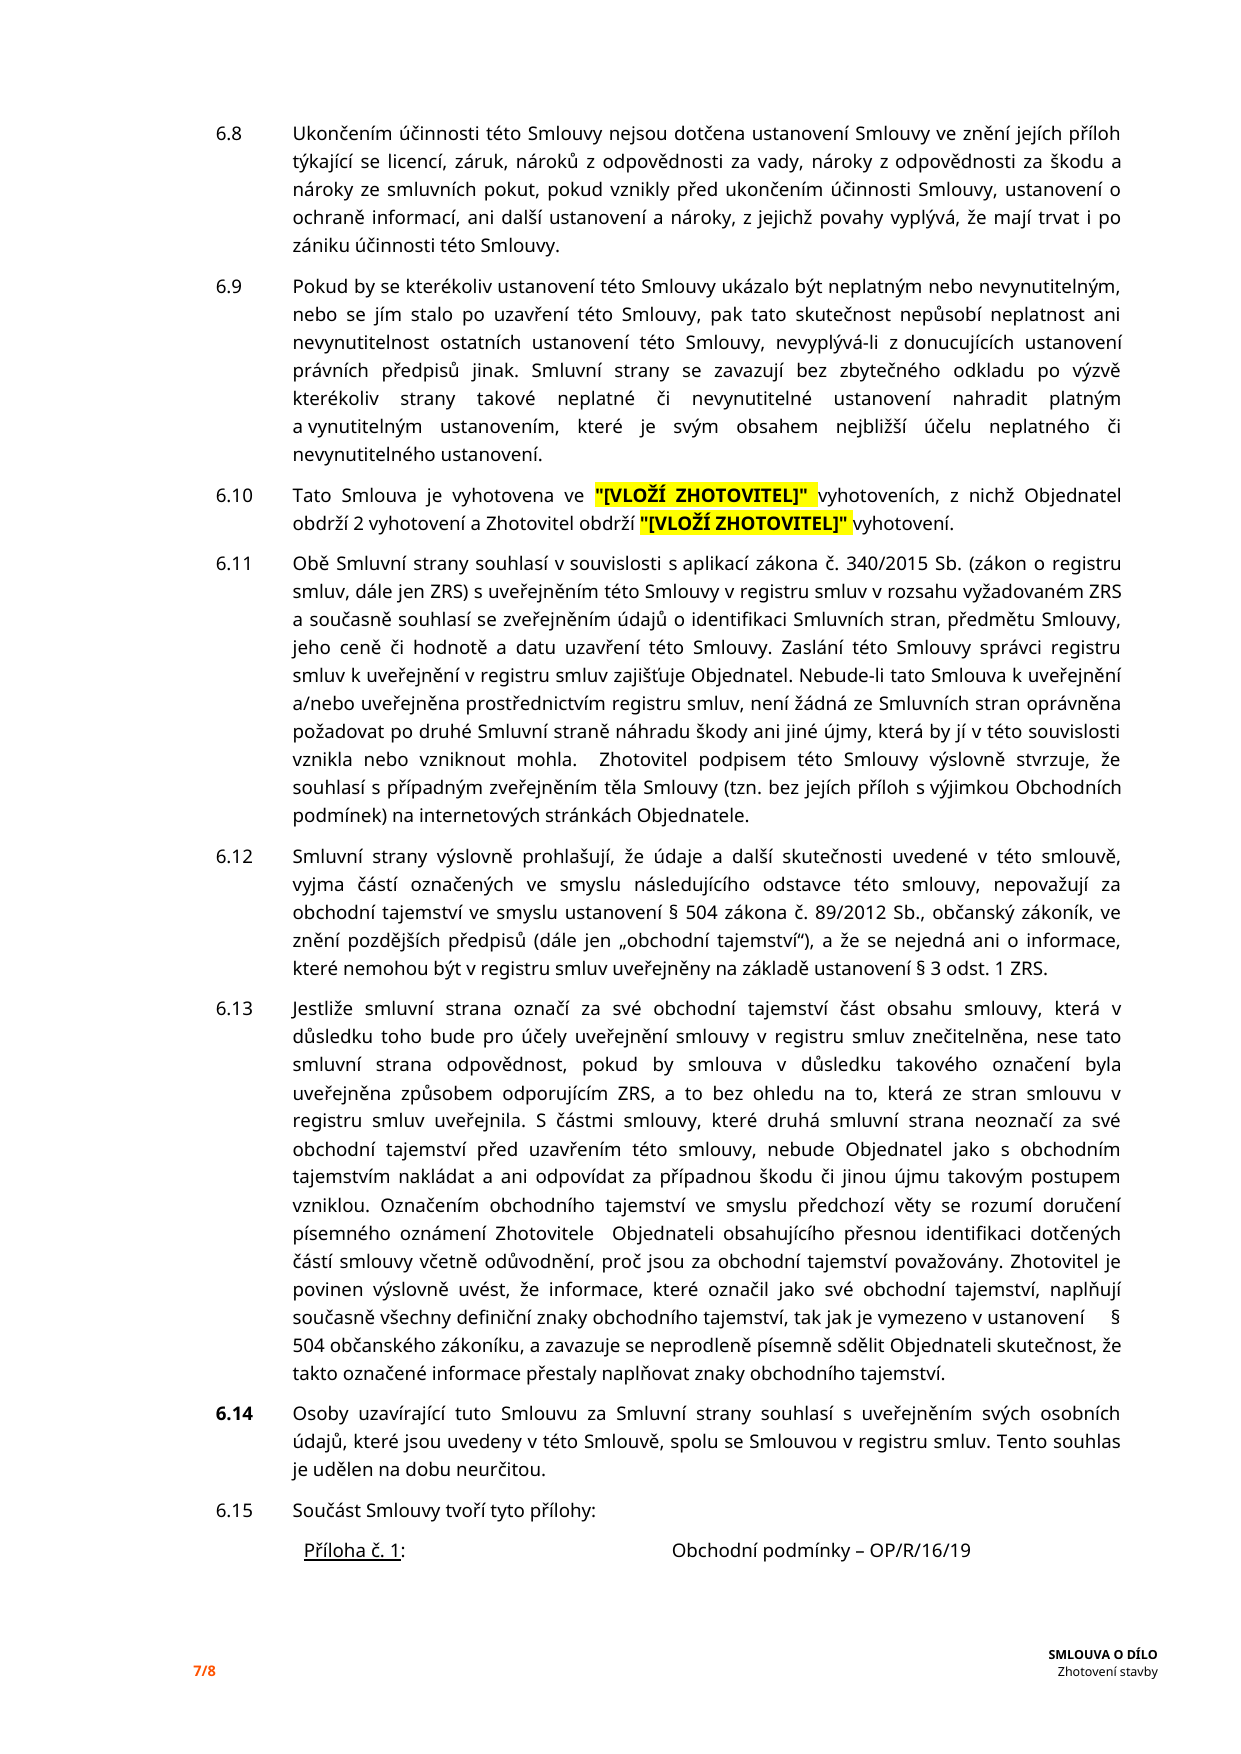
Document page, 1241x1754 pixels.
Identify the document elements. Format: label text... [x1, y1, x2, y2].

text Součást Smlouvy tvoří tyto přílohy: [216, 1497, 1122, 1523]
text Osoby uzavírající tuto Smlouvu za Smluvní strany souhlasí s uveřejněním svých osobních údajů, které jsou uvedeny v této Smlouvě, spolu se Smlouvou v registru smluv. Tento souhlas je udělen na dobu neurčitou. [216, 1401, 1122, 1482]
text Ukončením účinnosti této Smlouvy nejsou dotčena ustanovení Smlouvy ve znění jejích příloh týkající se licencí, záruk, nároků z odpovědnosti za vady, nároky z odpovědnosti za škodu a nároky ze smluvních pokut, pokud vznikly před ukončením účinnosti Smlouvy, ustanovení o ochraně informací, ani další ustanovení a nároky, z jejichž povahy vyplývá, že mají trvat i po zániku účinnosti této Smlouvy. [216, 121, 1122, 258]
text Pokud by se kterékoliv ustanovení této Smlouvy ukázalo být neplatným nebo nevynutitelným, nebo se jím stalo po uzavření této Smlouvy, pak tato skutečnost nepůsobí neplatnost ani nevynutitelnost ostatních ustanovení této Smlouvy, nevyplývá-li z donucujících ustanovení právních předpisů jinak. Smluvní strany se zavazují bez zbytečného odkladu po výzvě kterékoliv strany takové neplatné či nevynutitelné ustanovení nahradit platným a vynutitelným ustanovením, které je svým obsahem nejbližší účelu neplatného či nevynutitelného ustanovení. [216, 273, 1122, 467]
table_header Příloha č. 1: [216, 1538, 584, 1578]
text Tato Smlouva je vyhotovena ve vyhotoveních, z nichž Objednatel obdrží 2 vyhotovení a Zhotovitel obdrží vyhotovení. [216, 482, 1122, 535]
text Smluvní strany výslovně prohlašují, že údaje a další skutečnosti uvedené v této smlouvě, vyjma částí označených ve smyslu následujícího odstavce této smlouvy, nepovažují za obchodní tajemství ve smyslu ustanovení § 504 zákona č. 89/2012 Sb., občanský zákoník, ve znění pozdějších předpisů (dále jen „obchodní tajemství“), a že se nejedná ani o informace, které nemohou být v registru smluv uveřejněny na základě ustanovení § 3 odst. 1 ZRS. [216, 843, 1122, 981]
text Obě Smluvní strany souhlasí v souvislosti s aplikací zákona č. 340/2015 Sb. (zákon o registru smluv, dále jen ZRS) s uveřejněním této Smlouvy v registru smluv v rozsahu vyžadovaném ZRS a současně souhlasí se zveřejněním údajů o identifikaci Smluvních stran, předmětu Smlouvy, jeho ceně či hodnotě a datu uzavření této Smlouvy. Zaslání této Smlouvy správci registru smluv k uveřejnění v registru smluv zajišťuje Objednatel. Nebude-li tato Smlouva k uveřejnění a/nebo uveřejněna prostřednictvím registru smluv, není žádná ze Smluvních stran oprávněna požadovat po druhé Smluvní straně náhradu škody ani jiné újmy, která by jí v této souvislosti vznikla nebo vzniknout mohla. Zhotovitel podpisem této Smlouvy výslovně stvrzuje, že souhlasí s případným zveřejněním těla Smlouvy (tzn. bez jejích příloh s výjimkou Obchodních podmínek) na internetových stránkách Objednatele. [216, 550, 1122, 828]
table_header Obchodní podmínky – OP/R/16/19 [584, 1538, 1122, 1578]
text Jestliže smluvní strana označí za své obchodní tajemství část obsahu smlouvy, která v důsledku toho bude pro účely uveřejnění smlouvy v registru smluv znečitelněna, nese tato smluvní strana odpovědnost, pokud by smlouva v důsledku takového označení byla uveřejněna způsobem odporujícím ZRS, a to bez ohledu na to, která ze stran smlouvu v registru smluv uveřejnila. S částmi smlouvy, které druhá smluvní strana neoznačí za své obchodní tajemství před uzavřením této smlouvy, nebude Objednatel jako s obchodním tajemstvím nakládat a ani odpovídat za případnou škodu či jinou újmu takovým postupem vzniklou. Označením obchodního tajemství ve smyslu předchozí věty se rozumí doručení písemného oznámení Zhotovitele Objednateli obsahujícího přesnou identifikaci dotčených částí smlouvy včetně odůvodnění, proč jsou za obchodní tajemství považovány. Zhotovitel je povinen výslovně uvést, že informace, které označil jako své obchodní tajemství, naplňují současně všechny definiční znaky obchodního tajemství, tak jak je vymezeno v ustanovení § 504 občanského zákoníku, a zavazuje se neprodleně písemně sdělit Objednateli skutečnost, že takto označené informace přestaly naplňovat znaky obchodního tajemství. [216, 996, 1122, 1386]
